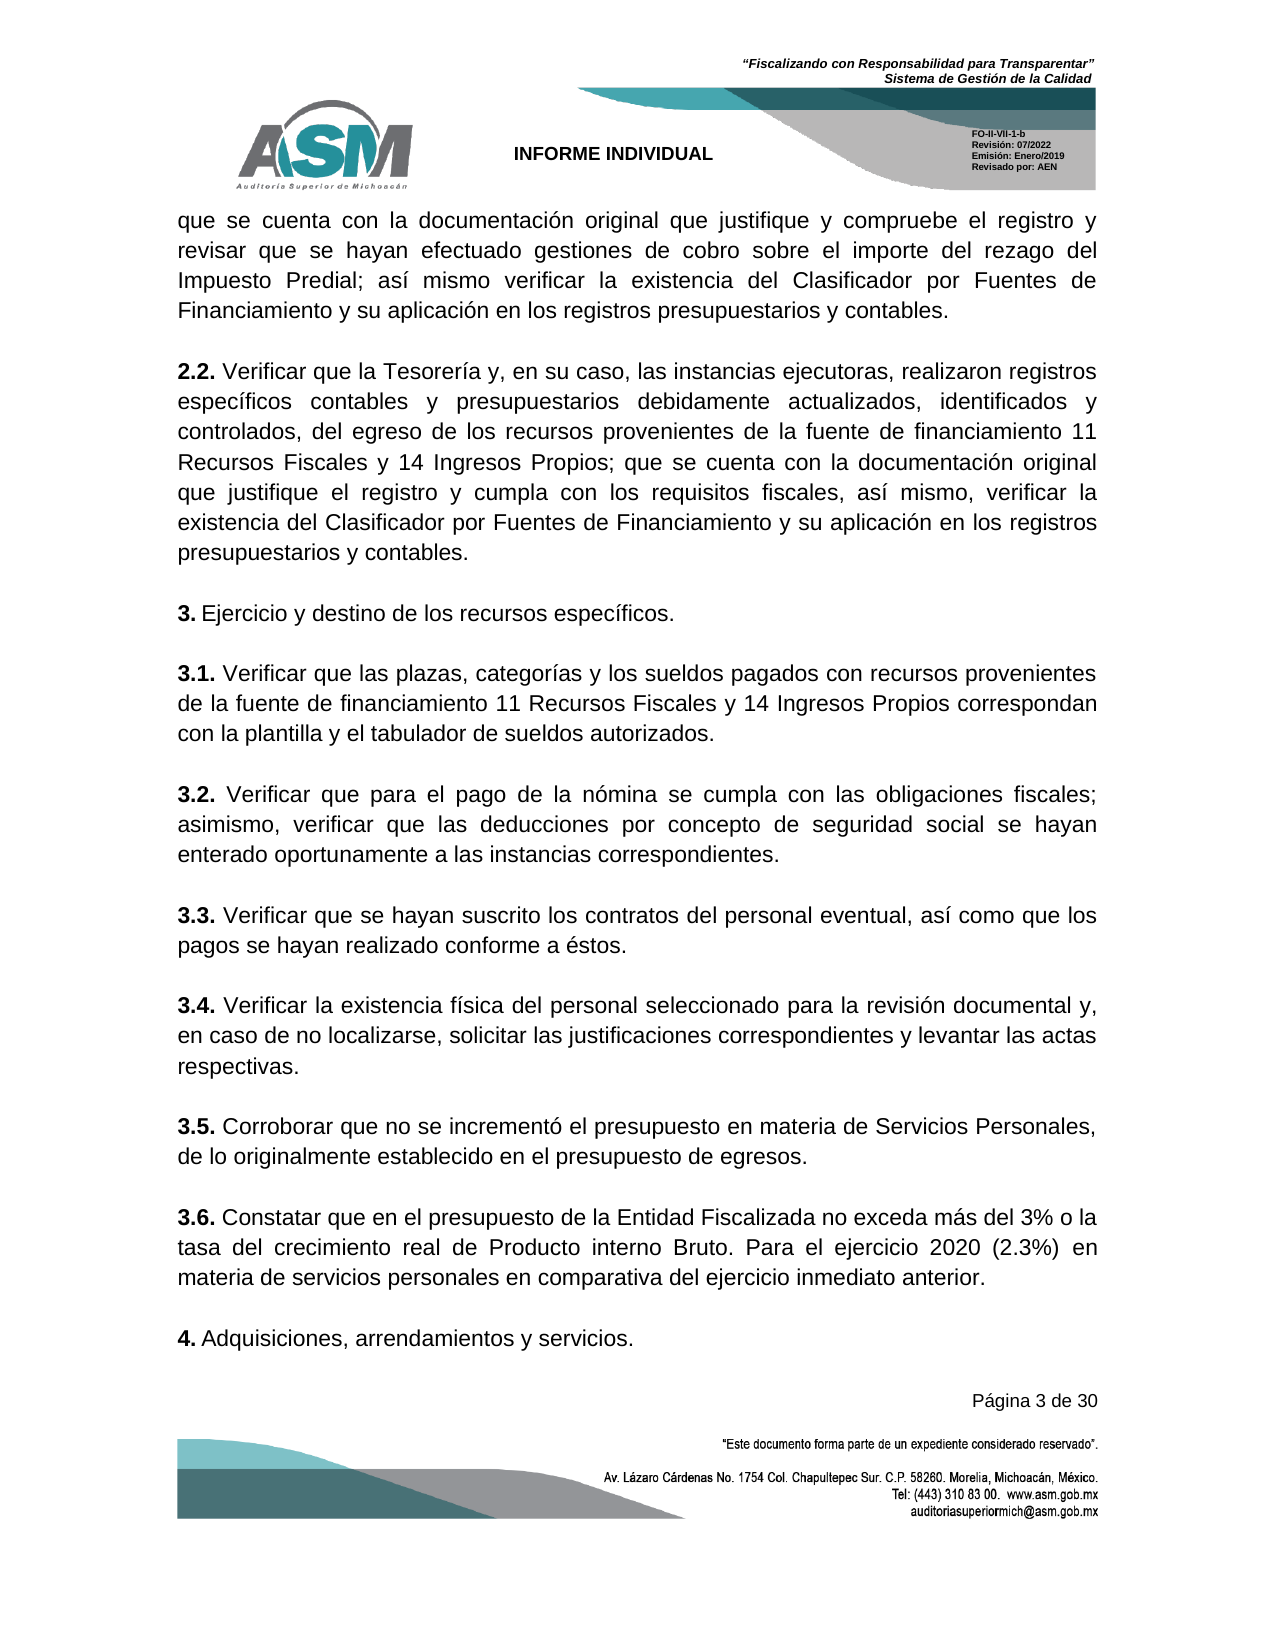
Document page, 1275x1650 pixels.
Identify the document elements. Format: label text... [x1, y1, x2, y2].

text 3.6. Constatar que en el presupuesto de la Entidad Fiscalizada no exceda más del 3% o la tasa del crecimiento real de Producto interno Bruto. Para el ejercicio 2020 (2.3%) en materia de servicios personales en comparativa del ejercicio inmediato anterior. [177, 1204, 1098, 1290]
text 3.3. Verificar que se hayan suscrito los contratos del personal eventual, así como que los pagos se hayan realizado conforme a éstos. [177, 902, 1098, 958]
text 3.4. Verificar la existencia física del personal seleccionado para la revisión documental y, en caso de no localizarse, solicitar las justificaciones correspondientes y levantar las actas respectivas. [177, 992, 1098, 1079]
picture [177, 1439, 1098, 1519]
text 3. Ejercicio y destino de los recursos específicos. [177, 599, 1098, 626]
text 3.2. Verificar que para el pago de la nómina se cumpla con las obligaciones fiscales; asimismo, verificar que las deducciones por concepto de seguridad social se hayan enterado oportunamente a las instancias correspondientes. [177, 781, 1098, 867]
text 3.1. Verificar que las plazas, categorías y los sueldos pagados con recursos provenientes de la fuente de financiamiento 11 Recursos Fiscales y 14 Ingresos Propios correspondan con la plantilla y el tabulador de sueldos autorizados. [177, 660, 1098, 747]
text 3.5. Corroborar que no se incrementó el presupuesto en materia de Servicios Personales, de lo originalmente establecido en el presupuesto de egresos. [177, 1113, 1098, 1169]
text 2.2. Verificar que la Tesorería y, en su caso, las instancias ejecutoras, realizaron registros específicos contables y presupuestarios debidamente actualizados, identificados y controlados, del egreso de los recursos provenientes de la fuente de financiamiento 11 Recursos Fiscales y 14 Ingresos Propios; que se cuenta con la documentación original que justifique el registro y cumpla con los requisitos fiscales, así mismo, verificar la existencia del Clasificador por Fuentes de Financiamiento y su aplicación en los registros presupuestarios y contables. [177, 358, 1098, 565]
text 4. Adquisiciones, arrendamientos y servicios. [177, 1324, 1098, 1351]
